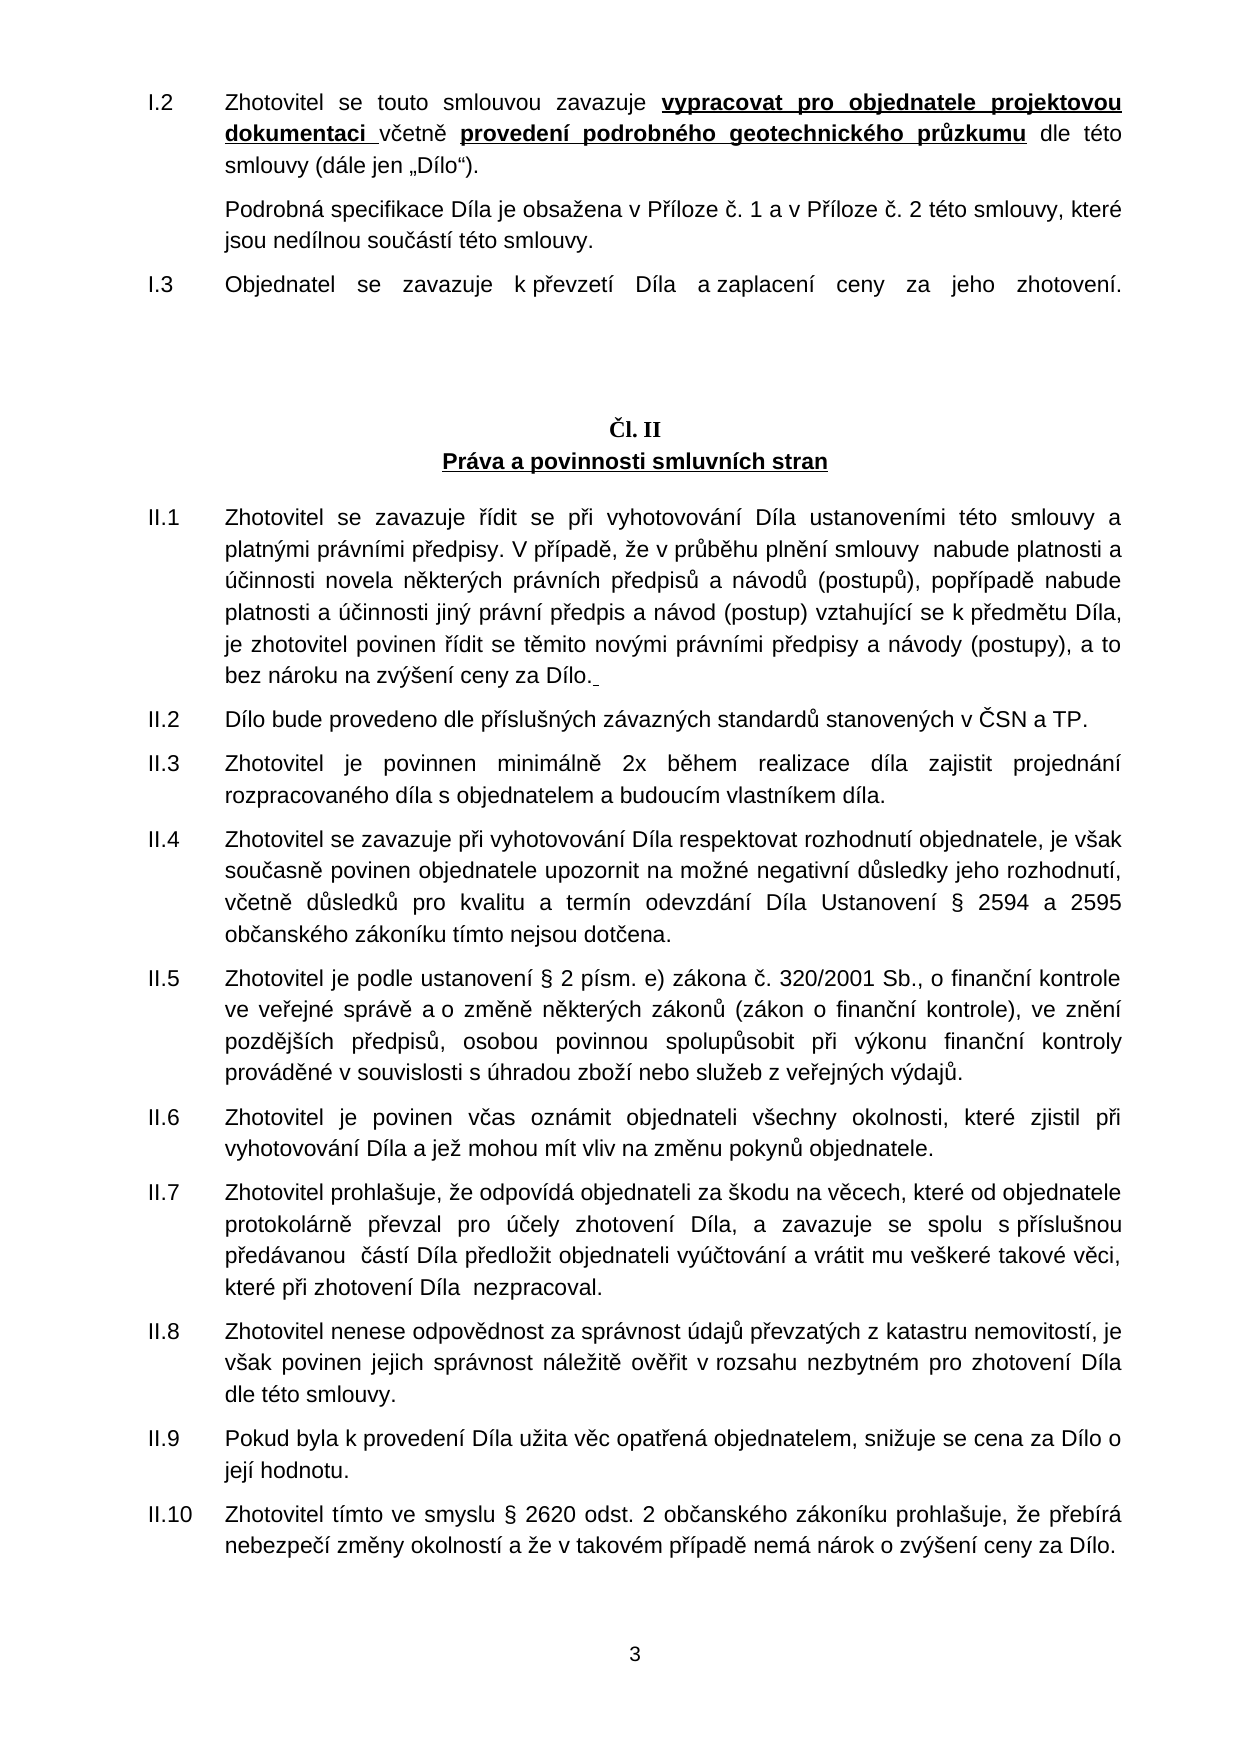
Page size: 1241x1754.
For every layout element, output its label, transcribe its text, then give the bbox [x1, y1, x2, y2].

list Zhotovitel prohlašuje, že odpovídá objednateli za škodu na věcech, které od objednatele protokolárně převzal pro účely zhotovení Díla, a zavazuje se spolu s příslušnou předávanou částí Díla předložit objednateli vyúčtování a vrátit mu veškeré takové věci, které při zhotovení Díla nezpracoval. [148, 1179, 1122, 1300]
list Zhotovitel je povinen včas oznámit objednateli všechny okolnosti, které zjistil při vyhotovování Díla a jež mohou mít vliv na změnu pokynů objednatele. [148, 1103, 1122, 1161]
list Podrobná specifikace Díla je obsažena v Příloze č. 1 a v Příloze č. 2 této smlouvy, které jsou nedílnou součástí této smlouvy. [224, 196, 1122, 254]
list Dílo bude provedeno dle příslušných závazných standardů stanovených v ČSN a TP. [148, 706, 1122, 733]
list Pokud byla k provedení Díla užita věc opatřená objednatelem, snižuje se cena za Dílo o její hodnotu. [148, 1425, 1122, 1483]
list Zhotovitel se touto smlouvou zavazuje vypracovat pro objednatele projektovou dokumentaci včetně provedení podrobného geotechnického průzkumu dle této smlouvy (dále jen „Dílo“). [148, 89, 1122, 178]
list Zhotovitel je povinnen minimálně 2x během realizace díla zajistit projednání rozpracovaného díla s objednatelem a budoucím vlastníkem díla. [148, 750, 1122, 808]
list Zhotovitel nenese odpovědnost za správnost údajů převzatých z katastru nemovitostí, je však povinen jejich správnost náležitě ověřit v rozsahu nezbytném pro zhotovení Díla dle této smlouvy. [148, 1318, 1122, 1407]
text Práva a povinnosti smluvních stran [148, 416, 1122, 474]
list Zhotovitel tímto ve smyslu § 2620 odst. 2 občanského zákoníku prohlašuje, že přebírá nebezpečí změny okolností a že v takovém případě nemá nárok o zvýšení ceny za Dílo. [148, 1501, 1122, 1558]
list Zhotovitel se zavazuje při vyhotovování Díla respektovat rozhodnutí objednatele, je však současně povinen objednatele upozornit na možné negativní důsledky jeho rozhodnutí, včetně důsledků pro kvalitu a termín odevzdání Díla Ustanovení § 2594 a 2595 občanského zákoníku tímto nejsou dotčena. [148, 826, 1122, 947]
list Objednatel se zavazuje k převzetí Díla a zaplacení ceny za jeho zhotovení. [148, 271, 1122, 361]
list Zhotovitel se zavazuje řídit se při vyhotovování Díla ustanoveními této smlouvy a platnými právními předpisy. V případě, že v průběhu plnění smlouvy nabude platnosti a účinnosti novela některých právních předpisů a návodů (postupů), popřípadě nabude platnosti a účinnosti jiný právní předpis a návod (postup) vztahující se k předmětu Díla, je zhotovitel povinen řídit se těmito novými právními předpisy a návody (postupy), a to bez nároku na zvýšení ceny za Dílo. [148, 504, 1122, 688]
list Zhotovitel je podle ustanovení § 2 písm. e) zákona č. 320/2001 Sb., o finanční kontrole ve veřejné správě a o změně některých zákonů (zákon o finanční kontrole), ve znění pozdějších předpisů, osobou povinnou spolupůsobit při výkonu finanční kontroly prováděné v souvislosti s úhradou zboží nebo služeb z veřejných výdajů. [148, 965, 1122, 1086]
